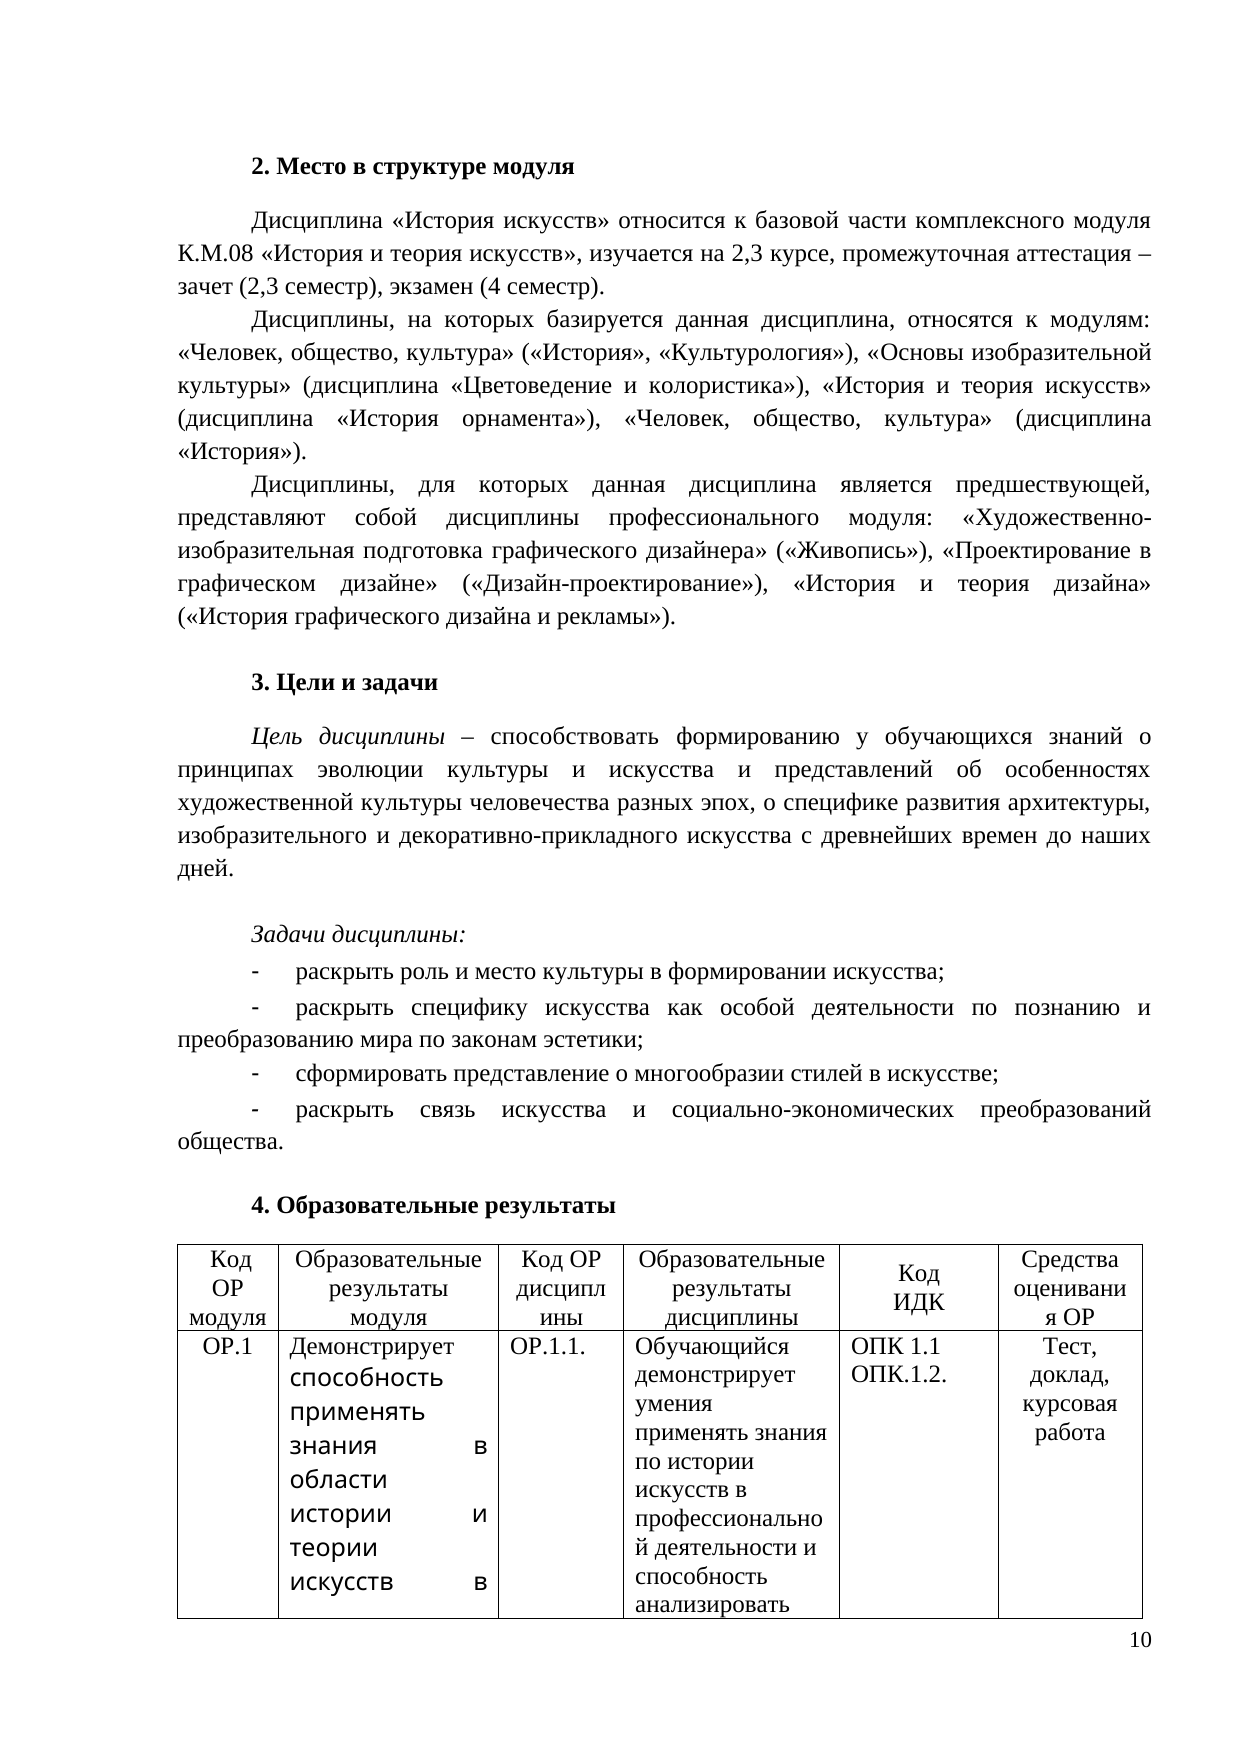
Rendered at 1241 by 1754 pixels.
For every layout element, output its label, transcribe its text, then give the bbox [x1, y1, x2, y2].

text 4. Образовательные результаты [177, 1190, 1152, 1218]
text 2. Место в структуре модуля [177, 151, 1152, 180]
table_header Код ОР дисциплины [499, 1245, 623, 1330]
text Дисциплины, для которых данная дисциплина является предшествующей, представляют собой дисциплины профессионального модуля: «Художественно-изобразительная подготовка графического дизайнера» («Живопись»), «Проектирование в графическом дизайне» («Дизайн-проектирование»), «История и теория дизайна» («История графического дизайна и рекламы»). [177, 469, 1152, 630]
table_header Образовательные результаты дисциплины [624, 1245, 839, 1330]
table_header Средства оценивания ОР [999, 1245, 1142, 1330]
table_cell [999, 1331, 1142, 1618]
text Цель дисциплины – способствовать формированию у обучающихся знаний о принципах эволюции культуры и искусства и представлений об особенностях художественной культуры человечества разных эпох, о специфике развития архитектуры, изобразительного и декоративно-прикладного искусства с древнейших времен до наших дней. [177, 721, 1152, 882]
list сформировать представление о многообразии стилей в искусстве; [177, 1054, 1152, 1088]
table_header Код ИДК [840, 1245, 998, 1330]
list раскрыть связь искусства и социально-экономических преобразований общества. [177, 1091, 1152, 1155]
table_cell ОР.1 [178, 1331, 278, 1618]
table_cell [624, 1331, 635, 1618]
list раскрыть специфику искусства как особой деятельности по познанию и преобразованию мира по законам эстетики; [177, 988, 1152, 1053]
table_cell ОР.1.1. [499, 1331, 623, 1618]
text Дисциплины, на которых базируется данная дисциплина, относятся к модулям: «Человек, общество, культура» («История», «Культурология»), «Основы изобразительной культуры» (дисциплина «Цветоведение и колористика»), «История и теория искусств» (дисциплина «История орнамента»), «Человек, общество, культура» (дисциплина «История»). [177, 304, 1152, 465]
table_cell ОПК 1.1 ОПК.1.2. [840, 1331, 998, 1618]
text 3. Цели и задачи [177, 667, 1152, 696]
list раскрыть роль и место культуры в формировании искусства; [177, 952, 1152, 986]
text Задачи дисциплины: [177, 919, 1152, 948]
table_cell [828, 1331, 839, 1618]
table_header Код ОР модуля [178, 1245, 278, 1330]
table_header Образовательные результаты модуля [279, 1245, 498, 1330]
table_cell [279, 1331, 498, 1618]
text Дисциплина «История искусств» относится к базовой части комплексного модуля К.М.08 «История и теория искусств», изучается на 2,3 курсе, промежуточная аттестация – зачет (2,3 семестр), экзамен (4 семестр). [177, 205, 1152, 300]
